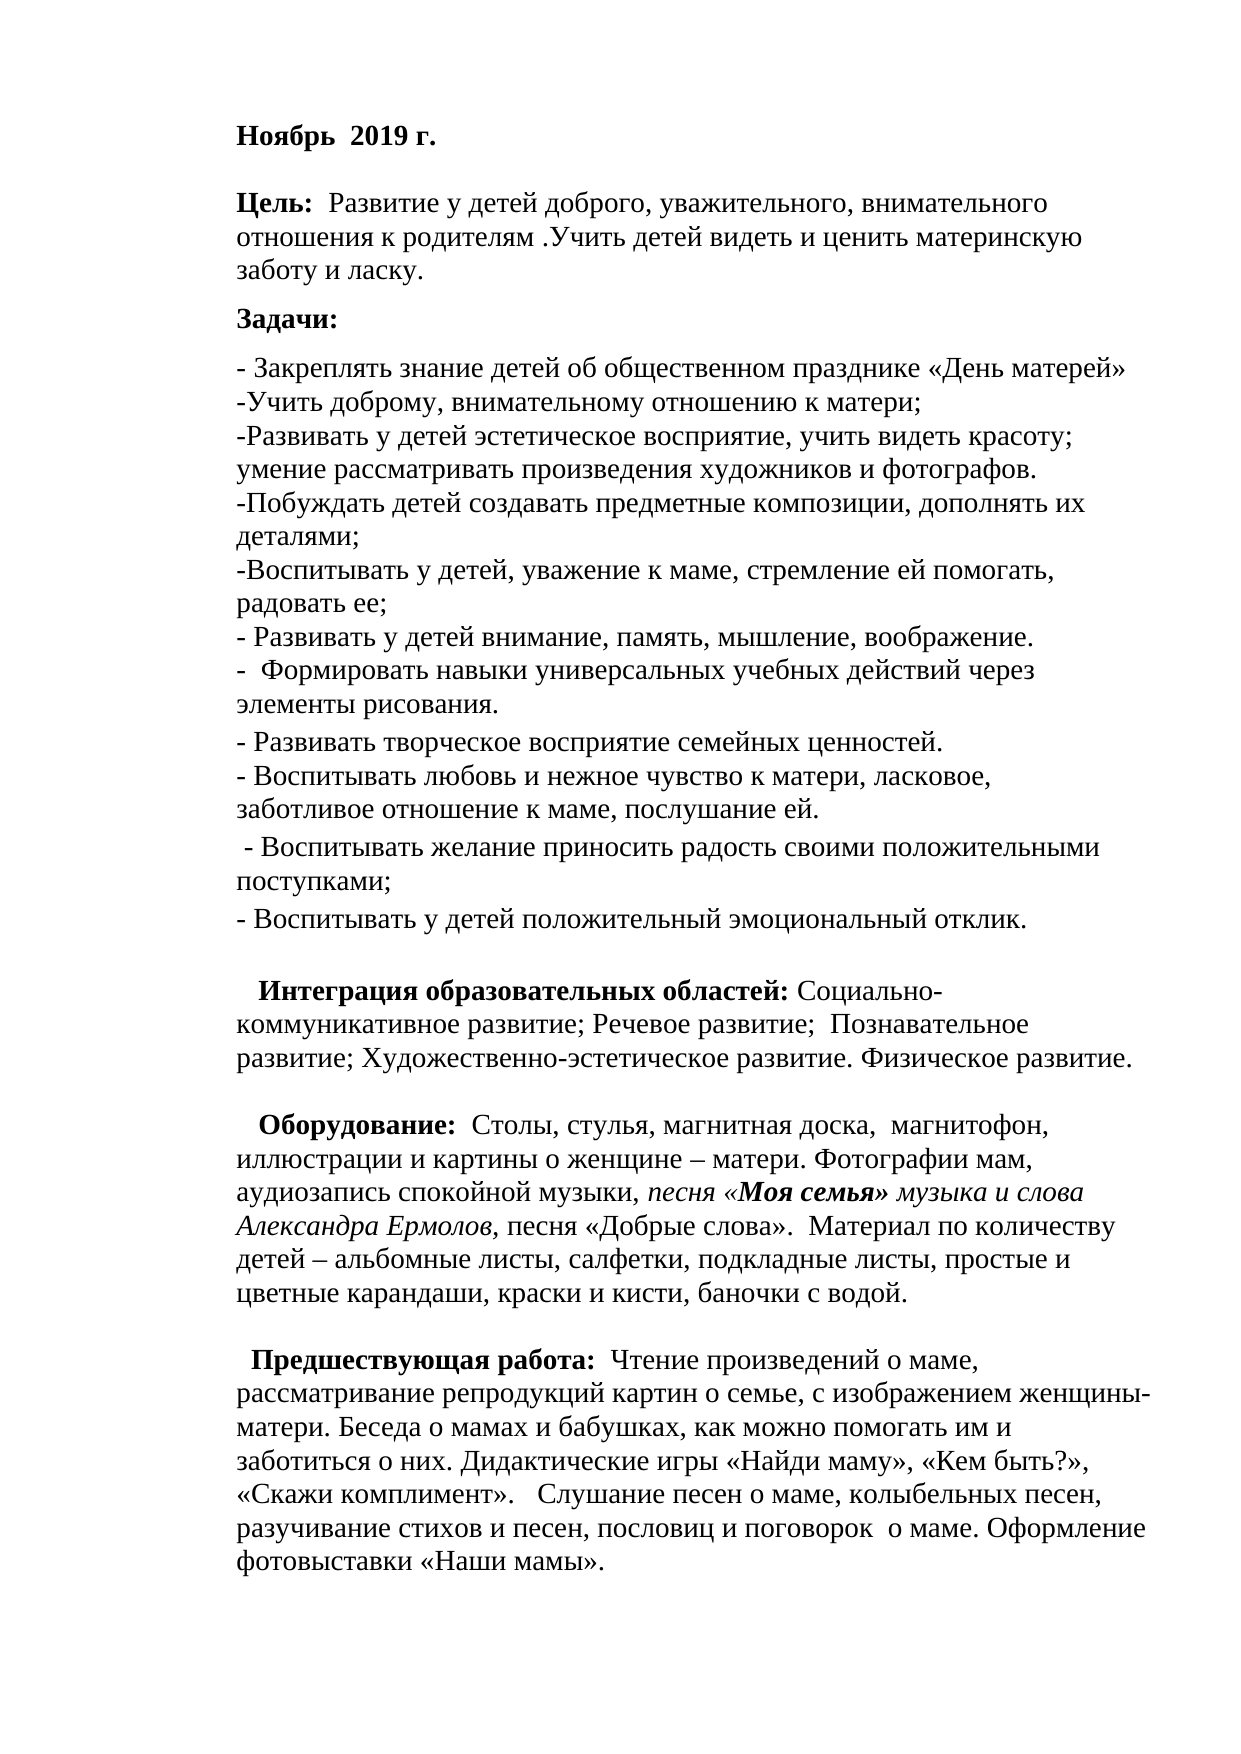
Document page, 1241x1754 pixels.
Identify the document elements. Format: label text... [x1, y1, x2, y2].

text Задачи: [236, 301, 1152, 335]
text Оборудование: Столы, стулья, магнитная доска, магнитофон, иллюстрации и картины о женщине – матери. Фотографии мам, аудиозапись спокойной музыки, песня «Моя семья» музыка и слова Александра Ермолов, песня «Добрые слова». Материал по количеству детей – альбомные листы, салфетки, подкладные листы, простые и цветные карандаши, краски и кисти, баночки с водой. [236, 1107, 1152, 1308]
text Цель: Развитие у детей доброго, уважительного, внимательного отношения к родителям .Учить детей видеть и ценить материнскую заботу и ласку. [236, 185, 1152, 286]
text Предшествующая работа: Чтение произведений о маме, рассматривание репродукций картин о семье, с изображением женщины-матери. Беседа о мамах и бабушках, как можно помогать им и заботиться о них. Дидактические игры «Найди маму», «Кем быть?», «Скажи комплимент». Слушание песен о маме, колыбельных песен, разучивание стихов и песен, пословиц и поговорок о маме. Оформление фотовыставки «Наши мамы». [236, 1342, 1152, 1577]
text - Закреплять знание детей об общественном празднике «День матерей» -Учить доброму, внимательному отношению к матери; -Развивать у детей эстетическое восприятие, учить видеть красоту; умение рассматривать произведения художников и фотографов. -Побуждать детей создавать предметные композиции, дополнять их деталями; -Воспитывать у детей, уважение к маме, стремление ей помогать, радовать ее; - Развивать у детей внимание, память, мышление, воображение. [236, 351, 1152, 652]
text - Развивать творческое восприятие семейных ценностей. [236, 724, 1152, 758]
text Интеграция образовательных областей: Социально-коммуникативное развитие; Речевое развитие; Познавательное развитие; Художественно-эстетическое развитие. Физическое развитие. [236, 973, 1152, 1074]
text - Воспитывать у детей положительный эмоциональный отклик. [236, 901, 1152, 935]
text - Формировать навыки универсальных учебных действий через элементы рисования. [236, 652, 1152, 719]
text - Воспитывать любовь и нежное чувство к матери, ласковое, заботливое отношение к маме, послушание ей. [236, 758, 1122, 825]
text - Воспитывать желание приносить радость своими положительными поступками; [236, 829, 1152, 897]
text Ноябрь 2019 г. [236, 118, 1152, 152]
